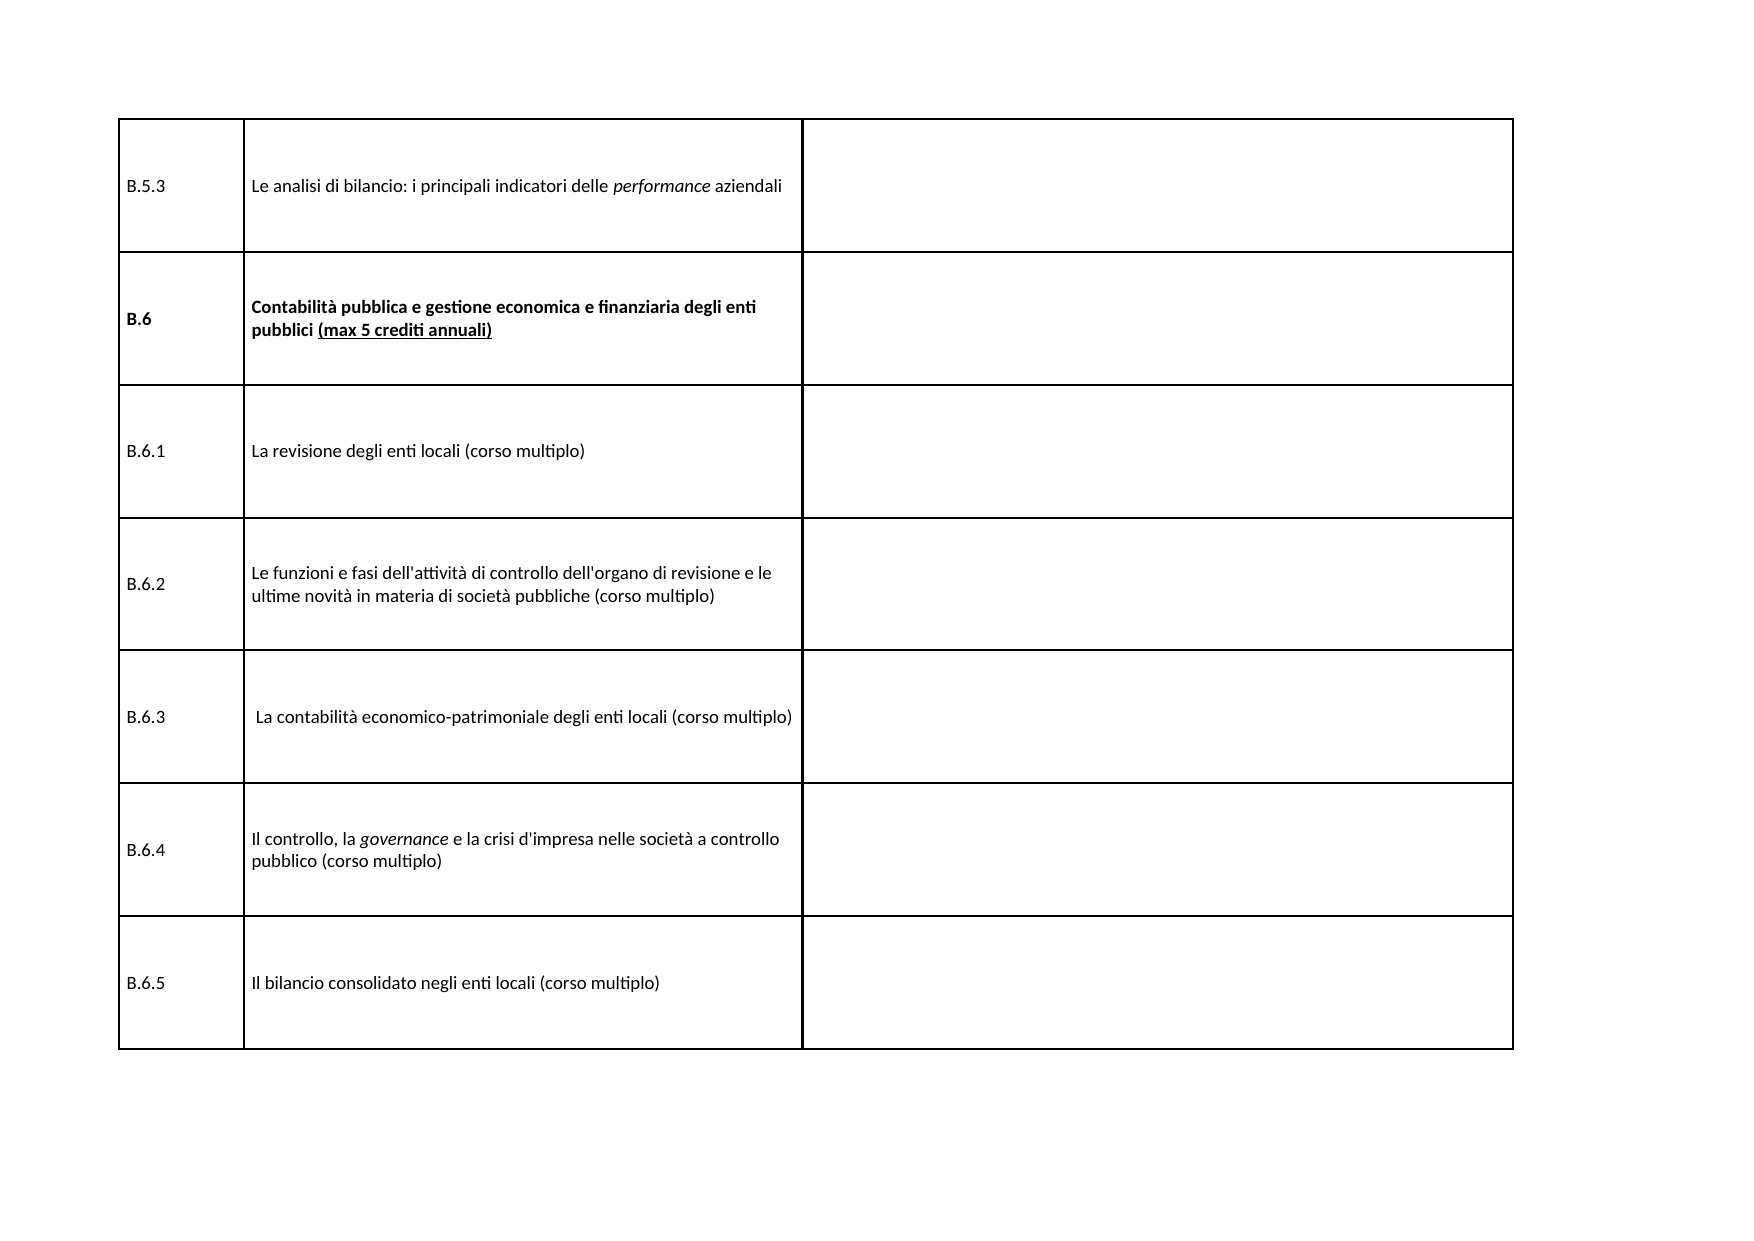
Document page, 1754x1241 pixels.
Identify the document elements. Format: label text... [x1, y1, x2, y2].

table_cell B.6.4 [120, 784, 243, 915]
table_cell B.6.5 [120, 917, 243, 1048]
table_cell Il controllo, la governance e la crisi d'impresa nelle società a controllo pubblico (corso multiplo) [245, 784, 801, 915]
table_cell La contabilità economico-patrimoniale degli enti locali (corso multiplo) [245, 651, 801, 782]
table_cell [804, 651, 1512, 782]
table_cell B.5.3 [120, 120, 243, 251]
table_cell Le analisi di bilancio: i principali indicatori delle performance aziendali [245, 120, 801, 251]
table_cell Contabilità pubblica e gestione economica e finanziaria degli enti pubblici (max 5 crediti annuali) [245, 253, 801, 384]
table_cell [804, 253, 1512, 384]
table_cell [804, 386, 1512, 517]
table_cell [804, 120, 1512, 251]
table_cell [804, 519, 1512, 649]
table_cell B.6.3 [120, 651, 243, 782]
table_cell [804, 917, 1512, 1048]
table_cell La revisione degli enti locali (corso multiplo) [245, 386, 801, 517]
table_cell B.6.1 [120, 386, 243, 517]
table_cell Le funzioni e fasi dell'attività di controllo dell'organo di revisione e le ultime novità in materia di società pubbliche (corso multiplo) [245, 519, 801, 649]
table_cell Il bilancio consolidato negli enti locali (corso multiplo) [245, 917, 801, 1048]
table_cell B.6.2 [120, 519, 243, 649]
table_cell [804, 784, 1512, 915]
table_cell B.6 [120, 253, 243, 384]
